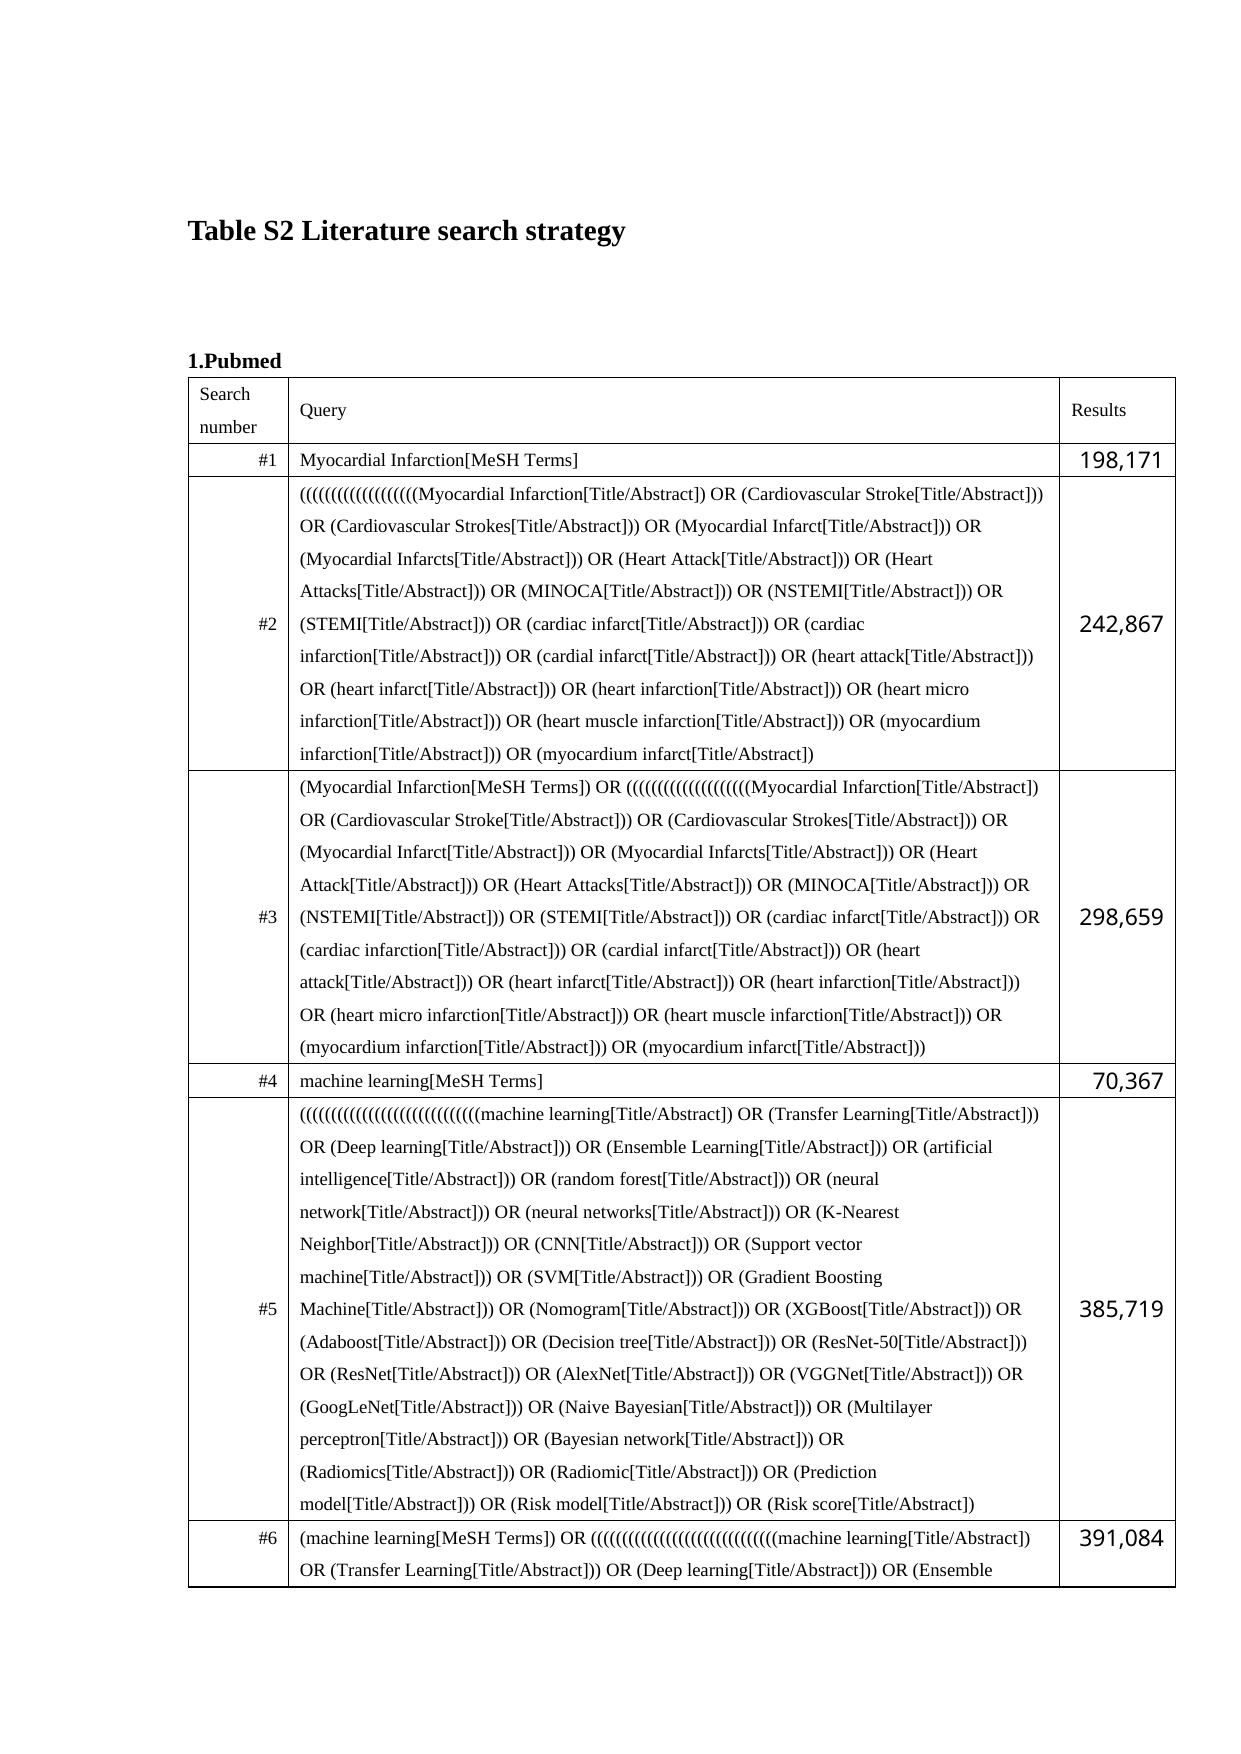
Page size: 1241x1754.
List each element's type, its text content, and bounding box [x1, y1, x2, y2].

table_cell (((((((((((((((((((((((((((((machine learning[Title/Abstract]) OR (Transfer Learning[Title/Abstract])) OR (Deep learning[Title/Abstract])) OR (Ensemble Learning[Title/Abstract])) OR (artificial intelligence[Title/Abstract])) OR (random forest[Title/Abstract])) OR (neural network[Title/Abstract])) OR (neural networks[Title/Abstract])) OR (K-Nearest Neighbor[Title/Abstract])) OR (CNN[Title/Abstract])) OR (Support vector machine[Title/Abstract])) OR (SVM[Title/Abstract])) OR (Gradient Boosting Machine[Title/Abstract])) OR (Nomogram[Title/Abstract])) OR (XGBoost[Title/Abstract])) OR (Adaboost[Title/Abstract])) OR (Decision tree[Title/Abstract])) OR (ResNet-50[Title/Abstract])) OR (ResNet[Title/Abstract])) OR (AlexNet[Title/Abstract])) OR (VGGNet[Title/Abstract])) OR (GoogLeNet[Title/Abstract])) OR (Naive Bayesian[Title/Abstract])) OR (Multilayer perceptron[Title/Abstract])) OR (Bayesian network[Title/Abstract])) OR (Radiomics[Title/Abstract])) OR (Radiomic[Title/Abstract])) OR (Prediction model[Title/Abstract])) OR (Risk model[Title/Abstract])) OR (Risk score[Title/Abstract]) [289, 1098, 1059, 1520]
table_header Results [1060, 378, 1175, 443]
table_header Query [289, 378, 1059, 443]
table_cell #1 [189, 444, 288, 476]
table_cell 242,867 [1060, 477, 1175, 770]
table_cell machine learning[MeSH Terms] [289, 1064, 1059, 1097]
table_cell 198,171 [1060, 444, 1175, 476]
table_cell 298,659 [1060, 771, 1175, 1063]
table_cell Myocardial Infarction[MeSH Terms] [289, 444, 1059, 476]
table_cell #6 [189, 1521, 288, 1586]
table_cell #3 [189, 771, 288, 1063]
table_cell 385,719 [1060, 1098, 1175, 1520]
table_cell (Myocardial Infarction[MeSH Terms]) OR ((((((((((((((((((((Myocardial Infarction[Title/Abstract]) OR (Cardiovascular Stroke[Title/Abstract])) OR (Cardiovascular Strokes[Title/Abstract])) OR (Myocardial Infarct[Title/Abstract])) OR (Myocardial Infarcts[Title/Abstract])) OR (Heart Attack[Title/Abstract])) OR (Heart Attacks[Title/Abstract])) OR (MINOCA[Title/Abstract])) OR (NSTEMI[Title/Abstract])) OR (STEMI[Title/Abstract])) OR (cardiac infarct[Title/Abstract])) OR (cardiac infarction[Title/Abstract])) OR (cardial infarct[Title/Abstract])) OR (heart attack[Title/Abstract])) OR (heart infarct[Title/Abstract])) OR (heart infarction[Title/Abstract])) OR (heart micro infarction[Title/Abstract])) OR (heart muscle infarction[Title/Abstract])) OR (myocardium infarction[Title/Abstract])) OR (myocardium infarct[Title/Abstract])) [289, 771, 1059, 1063]
text 1.Pubmed [187, 344, 1053, 377]
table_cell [289, 1521, 1059, 1586]
table_cell 70,367 [1060, 1064, 1175, 1097]
table_header Search number [189, 378, 288, 443]
table_cell #4 [189, 1064, 288, 1097]
table_cell 391,084 [1060, 1521, 1175, 1586]
table_cell #5 [189, 1098, 288, 1520]
table_cell (((((((((((((((((((Myocardial Infarction[Title/Abstract]) OR (Cardiovascular Stroke[Title/Abstract])) OR (Cardiovascular Strokes[Title/Abstract])) OR (Myocardial Infarct[Title/Abstract])) OR (Myocardial Infarcts[Title/Abstract])) OR (Heart Attack[Title/Abstract])) OR (Heart Attacks[Title/Abstract])) OR (MINOCA[Title/Abstract])) OR (NSTEMI[Title/Abstract])) OR (STEMI[Title/Abstract])) OR (cardiac infarct[Title/Abstract])) OR (cardiac infarction[Title/Abstract])) OR (cardial infarct[Title/Abstract])) OR (heart attack[Title/Abstract])) OR (heart infarct[Title/Abstract])) OR (heart infarction[Title/Abstract])) OR (heart micro infarction[Title/Abstract])) OR (heart muscle infarction[Title/Abstract])) OR (myocardium infarction[Title/Abstract])) OR (myocardium infarct[Title/Abstract]) [289, 477, 1059, 770]
subtitle Table S2 Literature search strategy [187, 197, 1053, 262]
table_cell #2 [189, 477, 288, 770]
